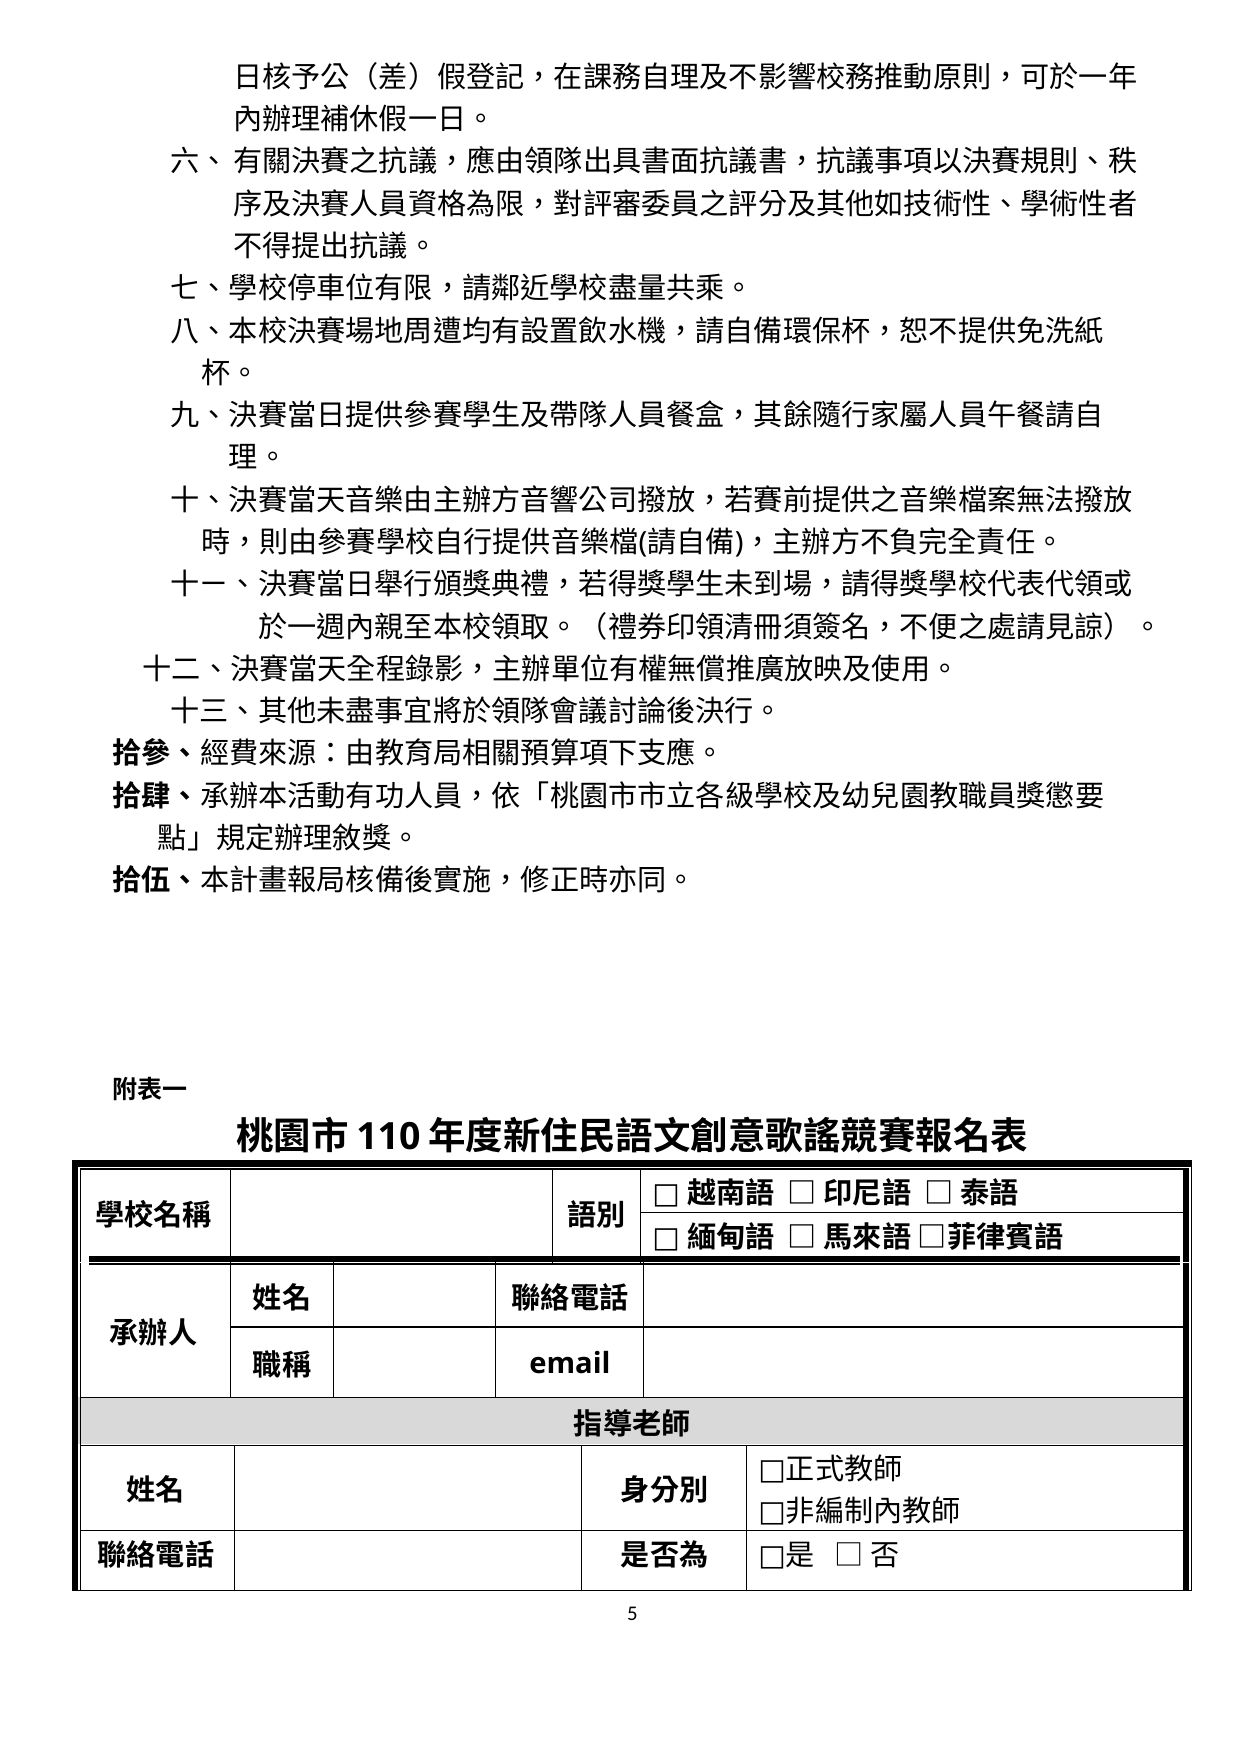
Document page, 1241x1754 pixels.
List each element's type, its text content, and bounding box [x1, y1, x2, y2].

text 杯。 [170, 349, 1152, 392]
table_cell □正式教師 □非編制內教師 [747, 1446, 1183, 1530]
text 十二、決賽當天全程錄影，主辦單位有權無償推廣放映及使用。 [112, 646, 1152, 688]
text 十三、其他未盡事宜將於領隊會議討論後決行。 [170, 688, 1152, 730]
table_cell [334, 1328, 495, 1397]
text 八、本校決賽場地周遭均有設置飲水機，請自備環保杯，恕不提供免洗紙 [170, 307, 1152, 349]
table_cell 身分別 [582, 1446, 746, 1530]
table_header 學校名稱 [81, 1170, 230, 1256]
table_cell 是否為 新住民語教支人員 [582, 1531, 746, 1590]
list 序及決賽人員資格為限，對評審委員之評分及其他如技術性、學術性者不得提出抗議。 [233, 180, 1152, 265]
list 有關決賽之抗議，應由領隊出具書面抗議書，抗議事項以決賽規則、秩 [170, 138, 1152, 180]
table_cell [235, 1531, 581, 1590]
table_cell 姓名 [231, 1265, 333, 1326]
table_header 語別 [553, 1170, 640, 1256]
text 桃園市110年度新住民語文創意歌謠競賽報名表 [112, 1106, 1152, 1160]
table_cell 聯絡電話 [496, 1265, 643, 1326]
table_cell 承辦人 [78, 1256, 230, 1397]
table_header □ 越南語 □ 印尼語 □ 泰語 [641, 1170, 1183, 1212]
text 於一週內親至本校領取。（禮券印領清冊須簽名，不便之處請見諒）。 [170, 603, 1152, 646]
list 日核予公（差）假登記，在課務自理及不影響校務推動原則，可於一年內辦理補休假一日。 [233, 53, 1152, 138]
table_cell [235, 1446, 581, 1530]
table_cell □是 □ 否 [747, 1531, 1183, 1590]
text 拾參、經費來源：由教育局相關預算項下支應。 [112, 730, 1152, 772]
text 時，則由參賽學校自行提供音樂檔(請自備)，主辦方不負完全責任。 [170, 518, 1152, 561]
table_cell □ 緬甸語 □ 馬來語 □菲律賓語 [641, 1213, 1183, 1256]
table_cell email [496, 1328, 643, 1397]
table_cell 指導老師 [81, 1398, 1183, 1444]
text 拾肆、承辦本活動有功人員，依「桃園市市立各級學校及幼兒園教職員獎懲要 [112, 772, 1152, 815]
text 點」規定辦理敘獎。 [112, 815, 1152, 857]
text 十ㄧ、決賽當日舉行頒獎典禮，若得獎學生未到場，請得獎學校代表代領或 [170, 561, 1152, 603]
text 十、決賽當天音樂由主辦方音響公司撥放，若賽前提供之音樂檔案無法撥放 [170, 476, 1152, 518]
table_cell 職稱 [231, 1328, 333, 1397]
table_cell [644, 1328, 1183, 1397]
text 拾伍、本計畫報局核備後實施，修正時亦同。 [112, 857, 1152, 899]
table_cell [644, 1256, 1187, 1326]
text 附表一 [112, 1069, 1152, 1106]
table_cell 聯絡電話 [81, 1531, 234, 1590]
text 九、決賽當日提供參賽學生及帶隊人員餐盒，其餘隨行家屬人員午餐請自 [170, 392, 1152, 434]
text 理。 [170, 434, 1152, 476]
table_cell [334, 1265, 495, 1326]
text 七、學校停車位有限，請鄰近學校盡量共乘。 [170, 265, 1152, 307]
table_cell 姓名 [81, 1446, 234, 1530]
table_header [231, 1170, 552, 1256]
